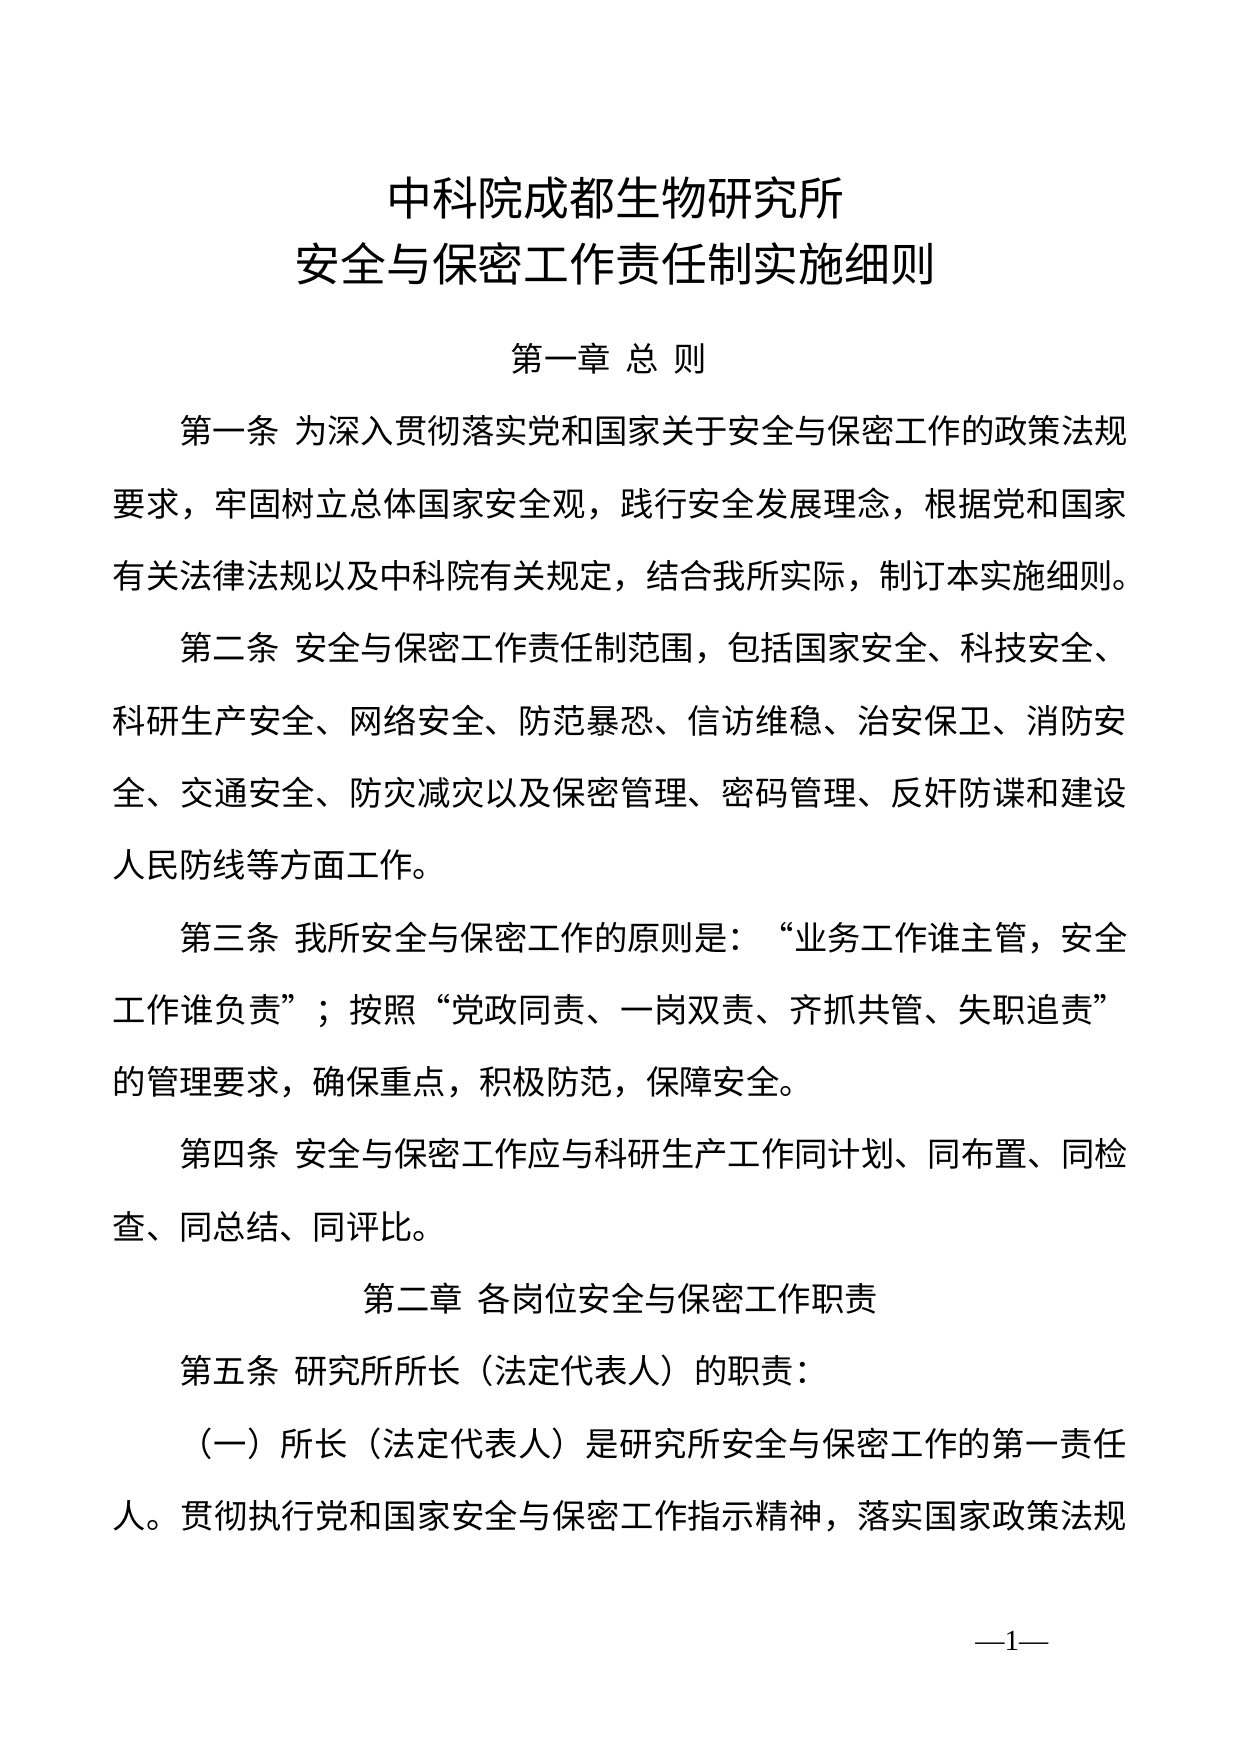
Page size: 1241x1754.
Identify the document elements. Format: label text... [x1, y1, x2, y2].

text 第四条 安全与保密工作应与科研生产工作同计划、同布置、同检查、同总结、同评比。 [112, 1128, 1128, 1249]
text 第五条 研究所所长（法定代表人）的职责： [112, 1345, 1128, 1393]
text 安全与保密工作责任制实施细则 [112, 228, 1072, 295]
text 第一章 总 则 [112, 333, 1072, 381]
text 第一条 为深入贯彻落实党和国家关于安全与保密工作的政策法规要求，牢固树立总体国家安全观，践行安全发展理念，根据党和国家有关法律法规以及中科院有关规定，结合我所实际，制订本实施细则。 [112, 405, 1128, 598]
text 第二条 安全与保密工作责任制范围，包括国家安全、科技安全、科研生产安全、网络安全、防范暴恐、信访维稳、治安保卫、消防安全、交通安全、防灾减灾以及保密管理、密码管理、反奸防谍和建设人民防线等方面工作。 [112, 622, 1128, 887]
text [112, 1417, 1128, 1538]
text 第三条 我所安全与保密工作的原则是：“业务工作谁主管，安全工作谁负责”；按照“党政同责、一岗双责、齐抓共管、失职追责”的管理要求，确保重点，积极防范，保障安全。 [112, 911, 1128, 1104]
text 第二章 各岗位安全与保密工作职责 [112, 1273, 1128, 1321]
text 中科院成都生物研究所 [112, 162, 1072, 228]
